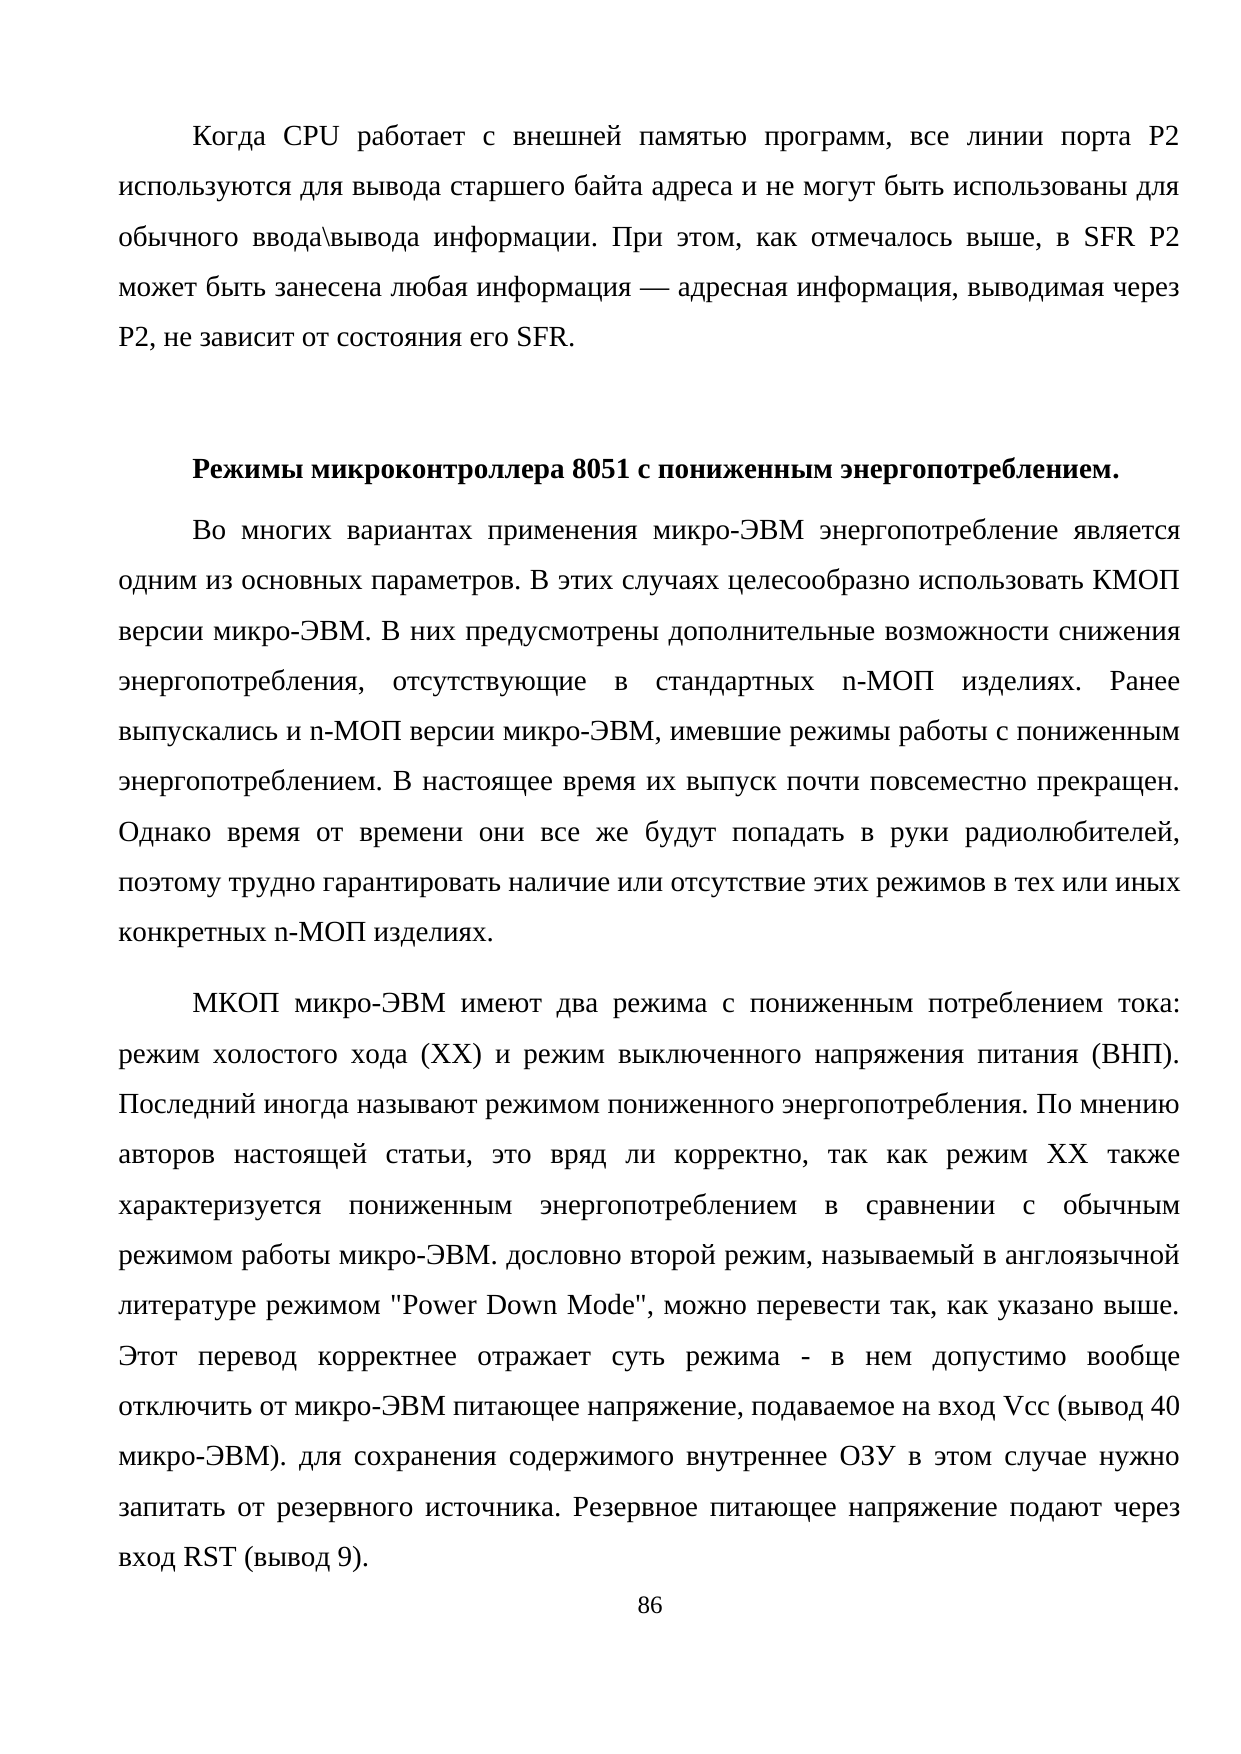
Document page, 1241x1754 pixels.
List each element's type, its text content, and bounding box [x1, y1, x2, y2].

text Во многих вариантах применения микро-ЭВМ энергопотребление является одним из основных параметров. В этих случаях целесообразно использовать КМОП версии микро-ЭВМ. В них предусмотрены дополнительные возможности снижения энергопотребления, отсутствующие в стандартных n-МОП изделиях. Ранее выпускались и n-МОП версии микро-ЭВМ, имевшие режимы работы с пониженным энергопотреблением. В настоящее время их выпуск почти повсеместно прекращен. Однако время от времени они все же будут попадать в руки радиолюбителей, поэтому трудно гарантировать наличие или отсутствие этих режимов в тех или иных конкретных n-МОП изделиях. [118, 512, 1181, 948]
text Когда CPU работает с внешней памятью программ, все линии порта Р2 используются для вывода старшего байта адреса и не могут быть использованы для обычного ввода\вывода информации. При этом, как отмечалось выше, в SFR Р2 может быть занесена любая информация — адресная информация, выводимая через Р2, не зависит от состояния его SFR. [118, 118, 1181, 353]
text МКОП микро-ЭВМ имеют два режима с пониженным потреблением тока: режим холостого хода (XX) и режим выключенного напряжения питания (ВНП). Последний иногда называют режимом пониженного энергопотребления. По мнению авторов настоящей статьи, это вряд ли корректно, так как режим XX также характеризуется пониженным энергопотреблением в сравнении с обычным режимом работы микро-ЭВМ. дословно второй режим, называемый в англоязычной литературе режимом "Power Down Mode", можно перевести так, как указано выше. Этот перевод корректнее отражает суть режима - в нем допустимо вообще отключить от микро-ЭВМ питающее напряжение, подаваемое на вход Vcc (вывод 40 микро-ЭВМ). для сохранения содержимого внутреннее ОЗУ в этом случае нужно запитать от резервного источника. Резервное питающее напряжение подают через вход RST (вывод 9). [118, 986, 1181, 1573]
subtitle Режимы микроконтроллера 8051 с пониженным энергопотреблением. [118, 451, 1181, 485]
